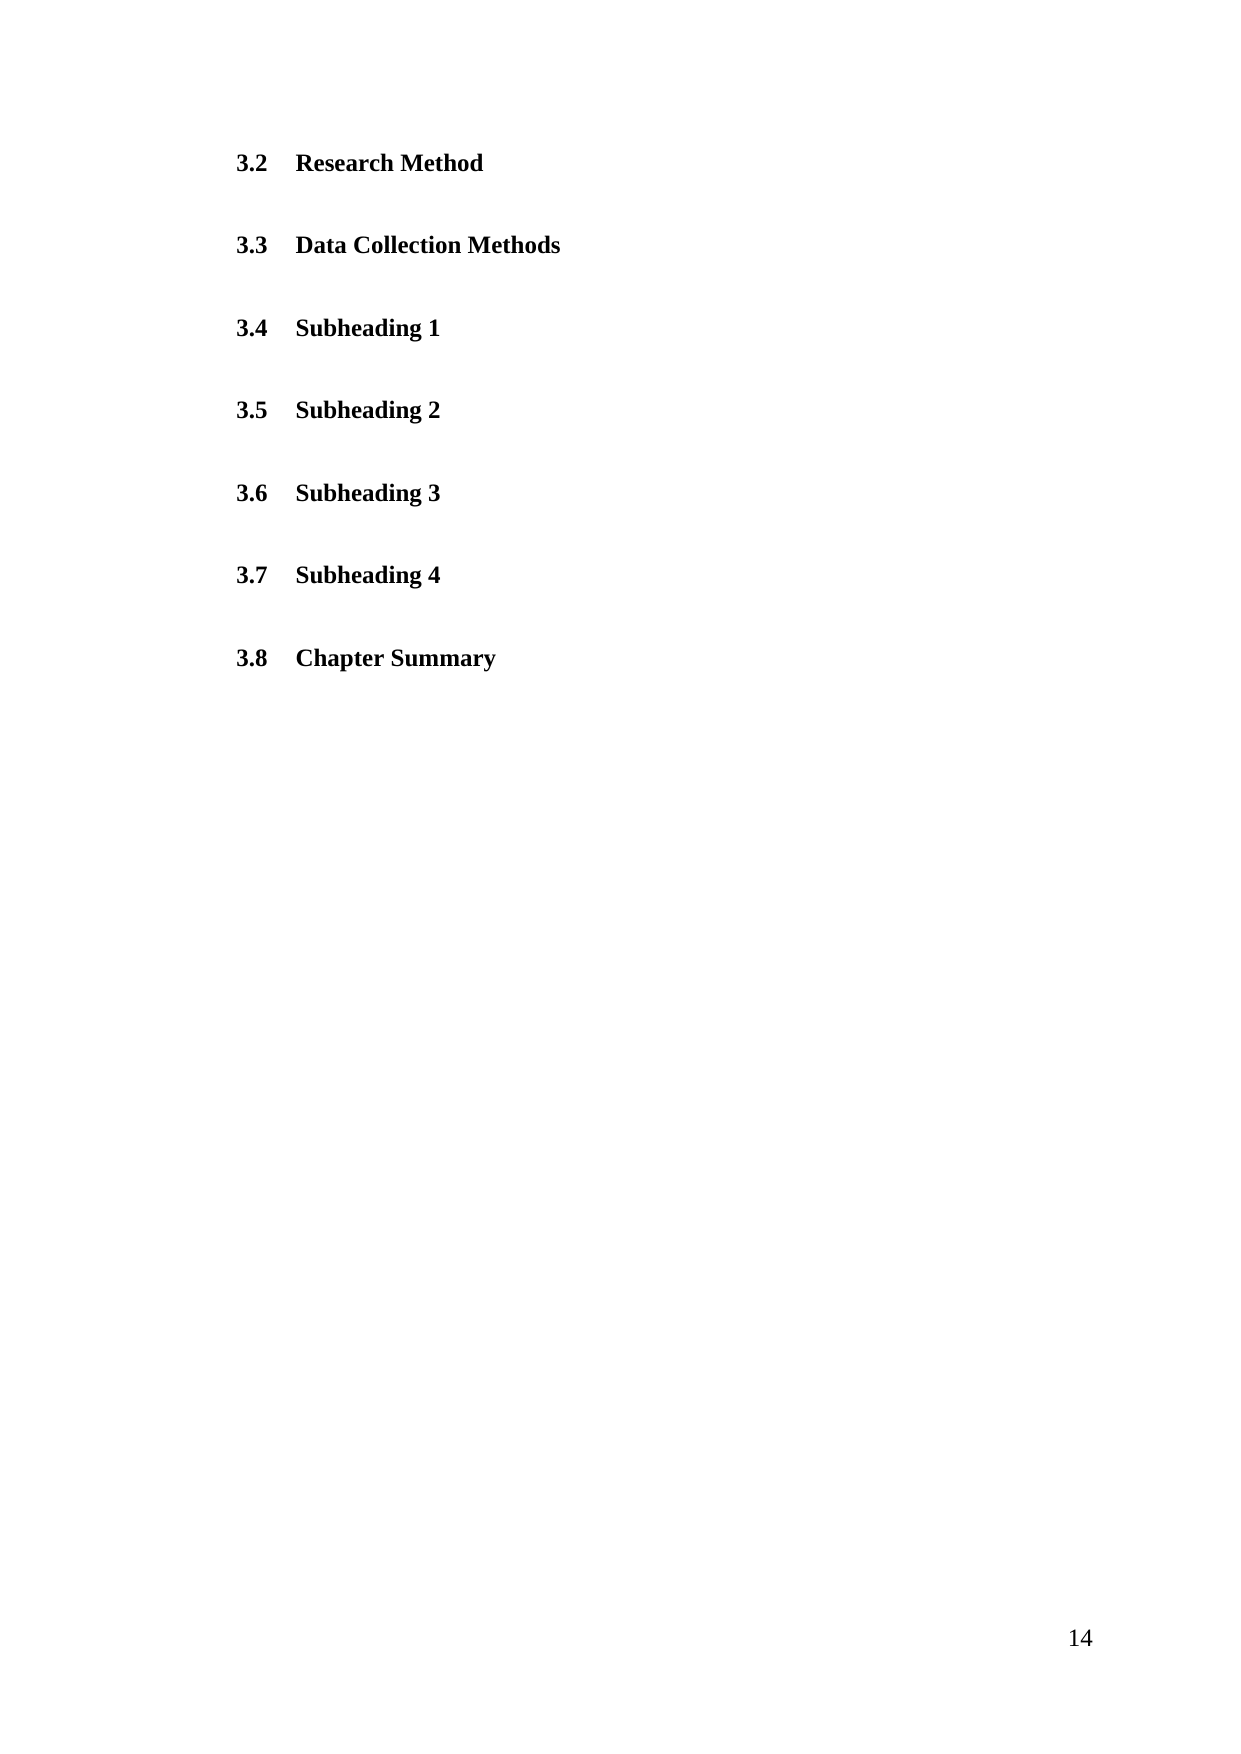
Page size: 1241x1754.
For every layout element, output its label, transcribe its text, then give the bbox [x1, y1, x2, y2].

subtitle Research Method [236, 148, 1092, 176]
subtitle Chapter Summary [236, 643, 1092, 671]
subtitle Subheading 3 [236, 478, 1092, 506]
subtitle Subheading 2 [236, 395, 1092, 424]
subtitle Data Collection Methods [236, 230, 1092, 259]
subtitle Subheading 1 [236, 313, 1092, 341]
subtitle Subheading 4 [236, 560, 1092, 589]
